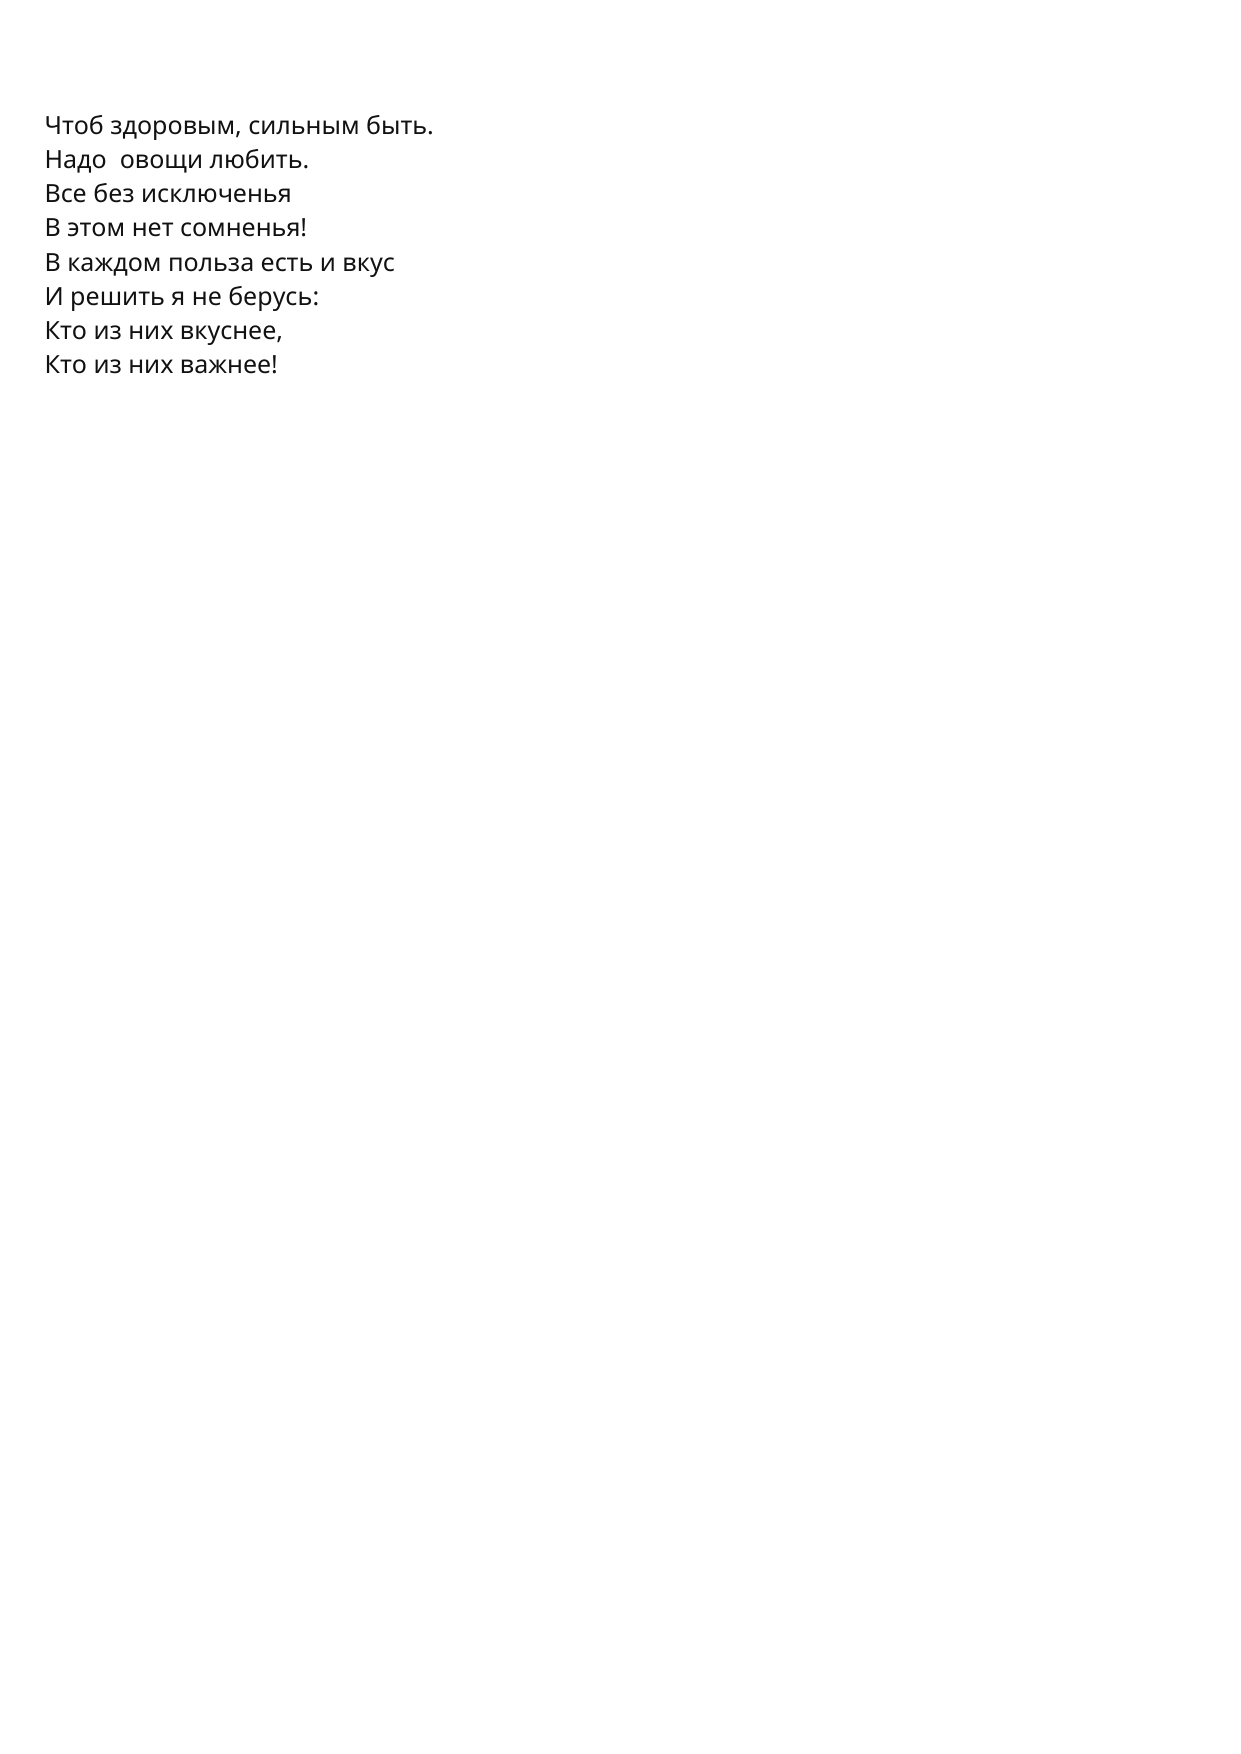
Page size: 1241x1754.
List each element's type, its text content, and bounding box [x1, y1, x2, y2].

text Все без исключенья [44, 176, 1152, 210]
text Кто из них важнее! [44, 346, 1152, 380]
text Кто из них вкуснее, [44, 312, 1152, 346]
text В этом нет сомненья! [44, 210, 1152, 244]
text В каждом польза есть и вкус [44, 244, 1152, 278]
text И решить я не берусь: [44, 278, 1152, 312]
text Чтоб здоровым, сильным быть. [44, 108, 1152, 142]
text Надо овощи любить. [44, 142, 1152, 176]
